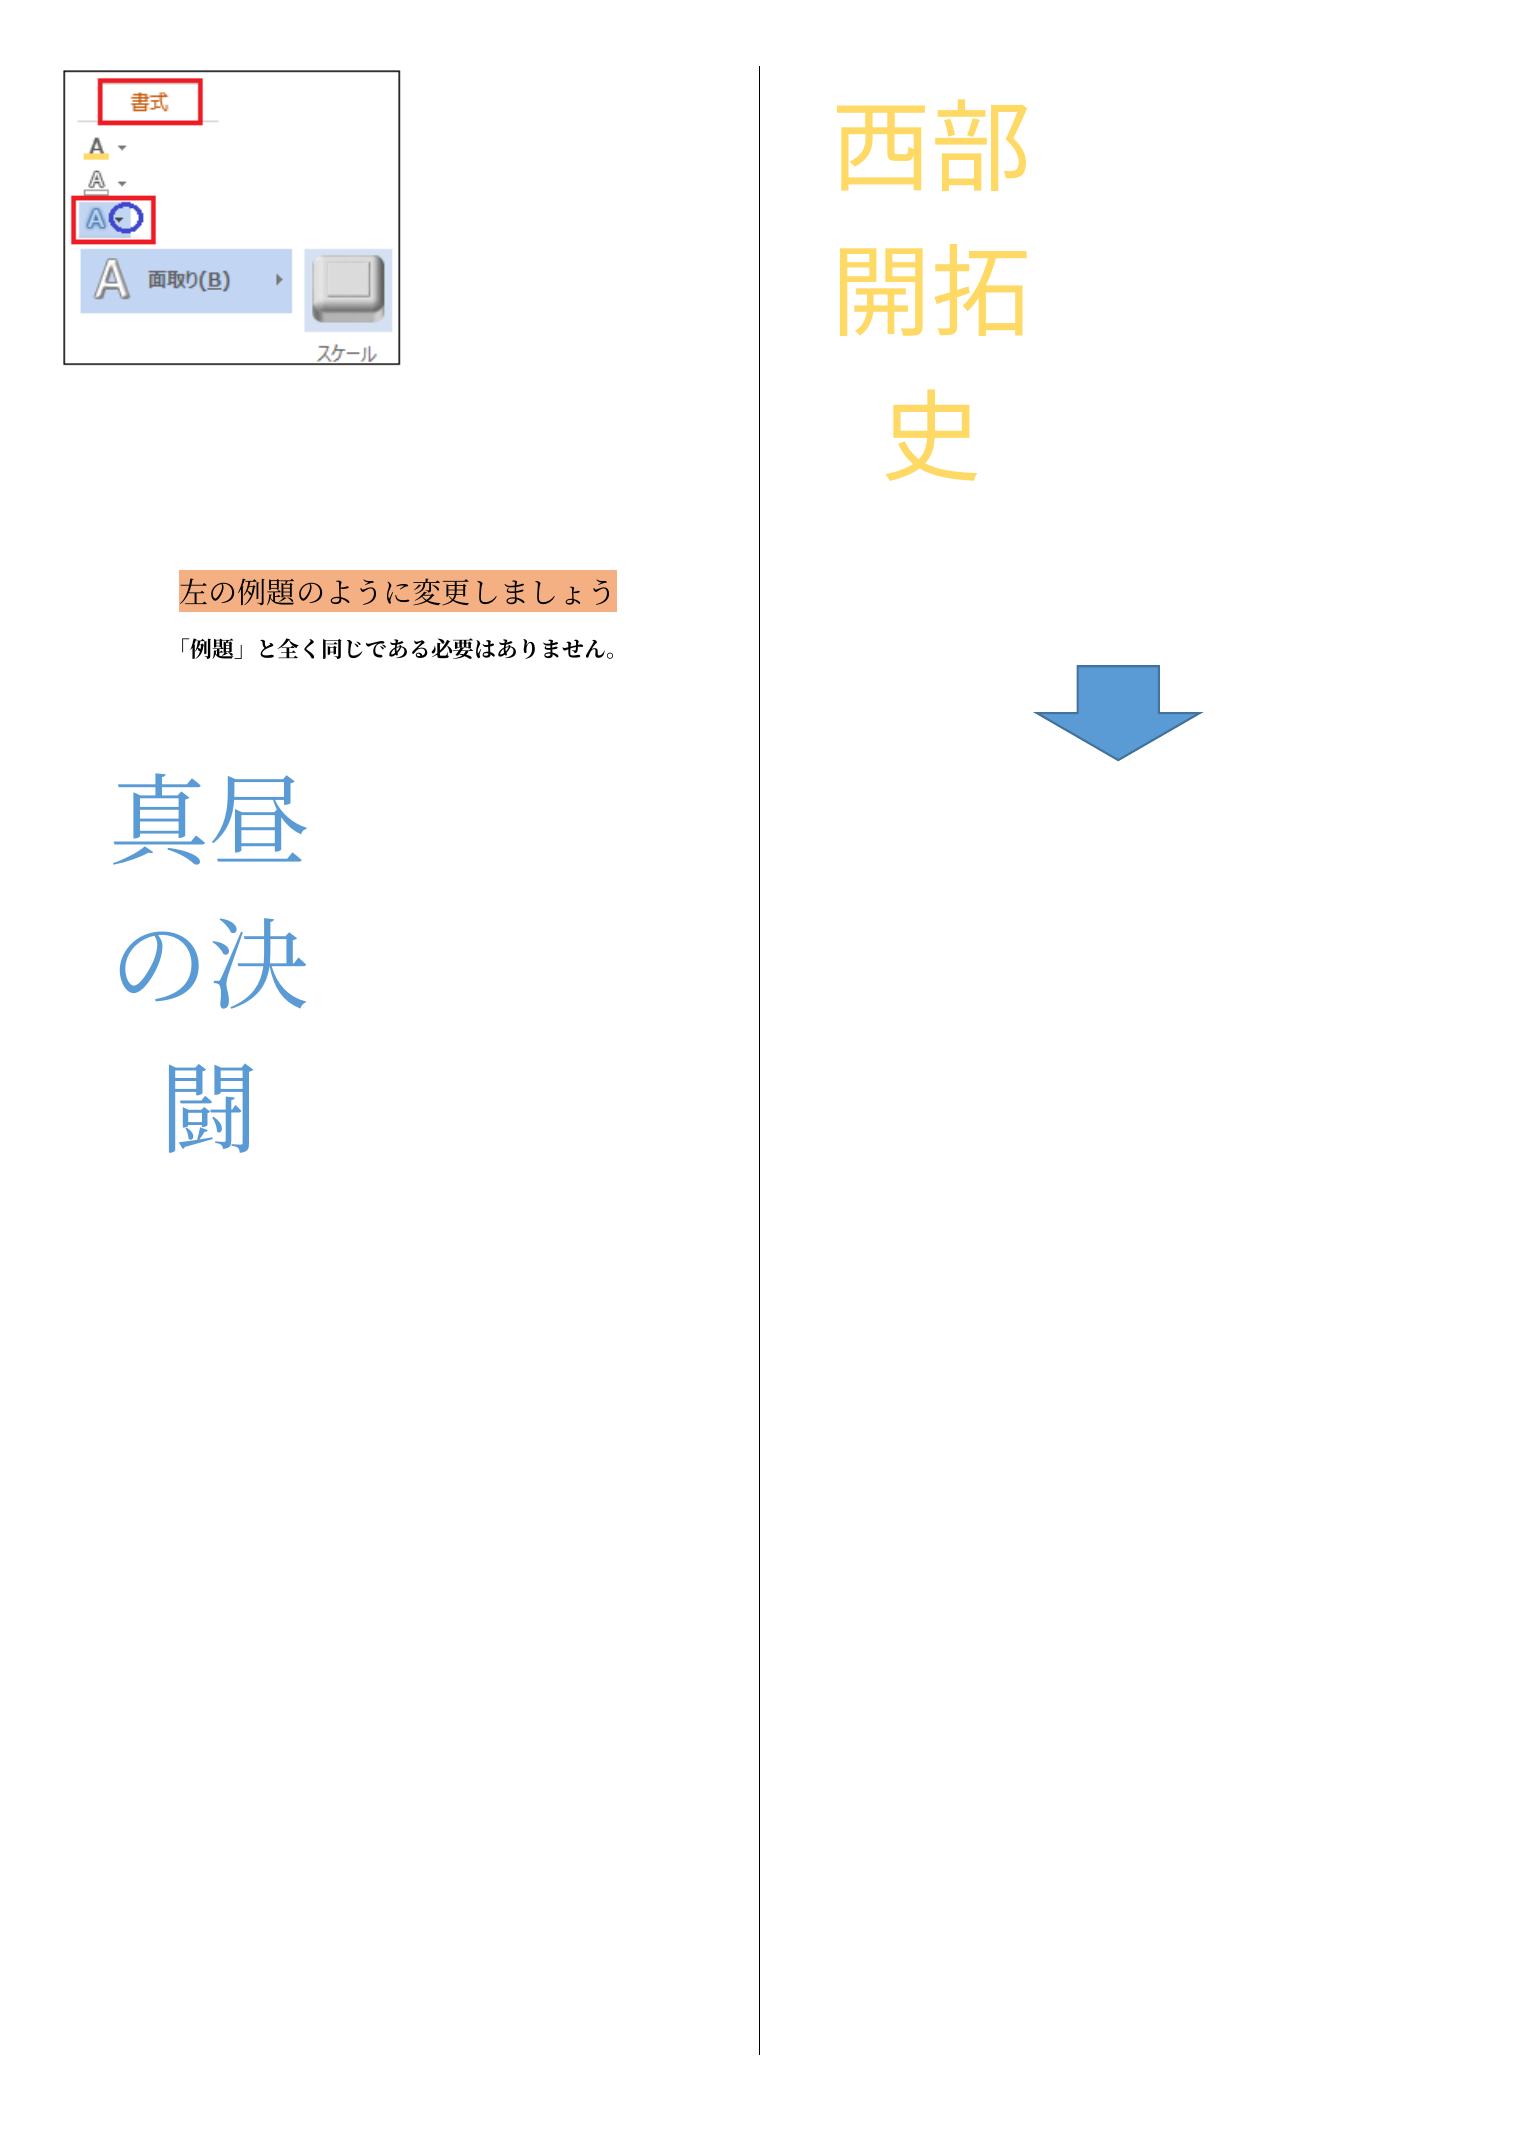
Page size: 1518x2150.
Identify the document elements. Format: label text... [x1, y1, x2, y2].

text 左の例題のように変更しましょう [59, 554, 737, 629]
picture [59, 66, 405, 373]
text 「例題」と全く同じである必要はありません。 [59, 629, 737, 666]
